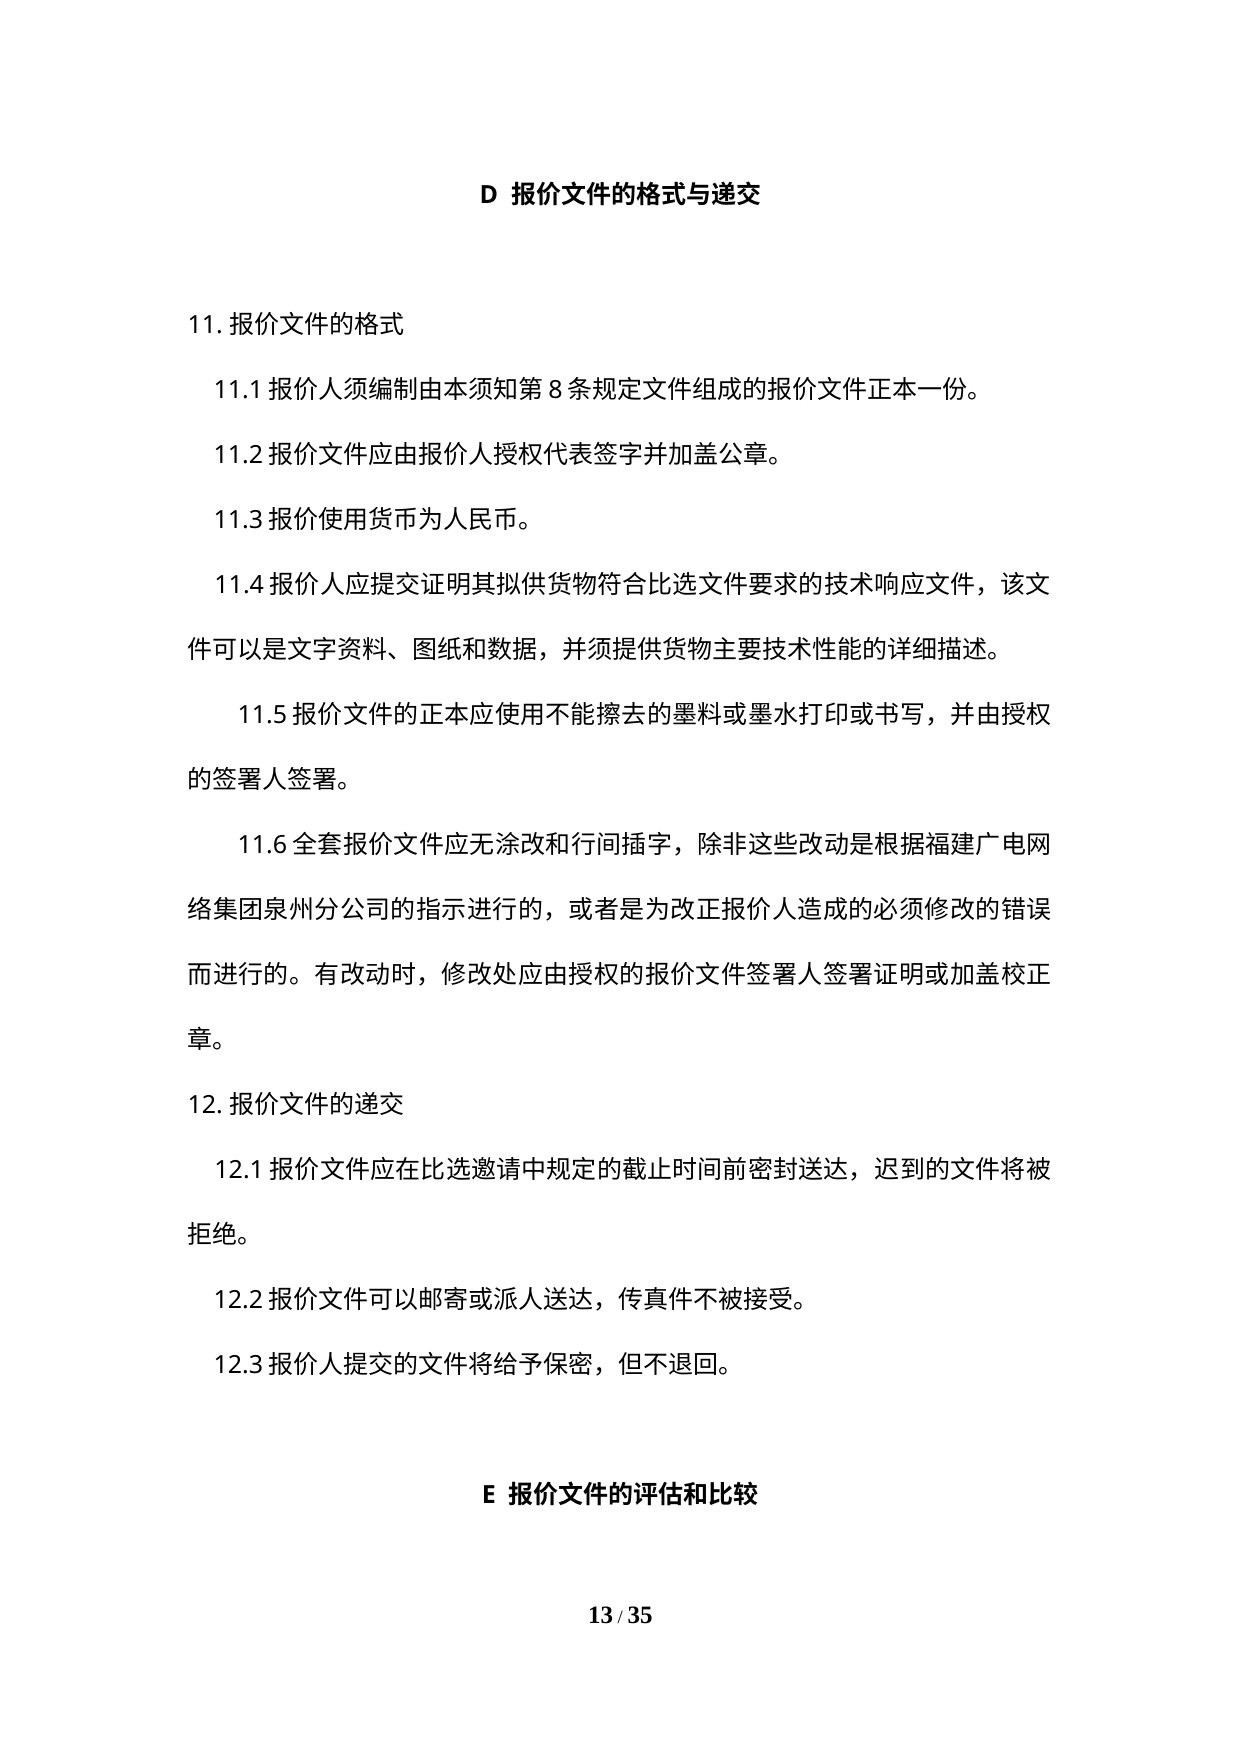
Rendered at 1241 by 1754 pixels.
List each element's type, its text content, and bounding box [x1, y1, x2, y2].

text 11.3报价使用货币为人民币。 [187, 485, 1053, 550]
text 11.6全套报价文件应无涂改和行间插字，除非这些改动是根据福建广电网络集团泉州分公司的指示进行的，或者是为改正报价人造成的必须修改的错误而进行的。有改动时，修改处应由授权的报价文件签署人签署证明或加盖校正章。 [187, 810, 1053, 1070]
text 11.2报价文件应由报价人授权代表签字并加盖公章。 [187, 420, 1053, 485]
text E 报价文件的评估和比较 [187, 1460, 1053, 1525]
text 12.3报价人提交的文件将给予保密，但不退回。 [187, 1330, 1053, 1395]
text D 报价文件的格式与递交 [187, 160, 1053, 225]
text 11.4报价人应提交证明其拟供货物符合比选文件要求的技术响应文件，该文件可以是文字资料、图纸和数据，并须提供货物主要技术性能的详细描述。 [187, 550, 1053, 680]
text 11.1报价人须编制由本须知第8条规定文件组成的报价文件正本一份。 [187, 355, 1053, 420]
text 11. 报价文件的格式 [187, 290, 1053, 355]
text 12.2报价文件可以邮寄或派人送达，传真件不被接受。 [187, 1265, 1053, 1330]
text 11.5报价文件的正本应使用不能擦去的墨料或墨水打印或书写，并由授权的签署人签署。 [187, 680, 1053, 810]
text 12. 报价文件的递交 [187, 1070, 1053, 1135]
text 12.1报价文件应在比选邀请中规定的截止时间前密封送达，迟到的文件将被拒绝。 [187, 1135, 1053, 1265]
